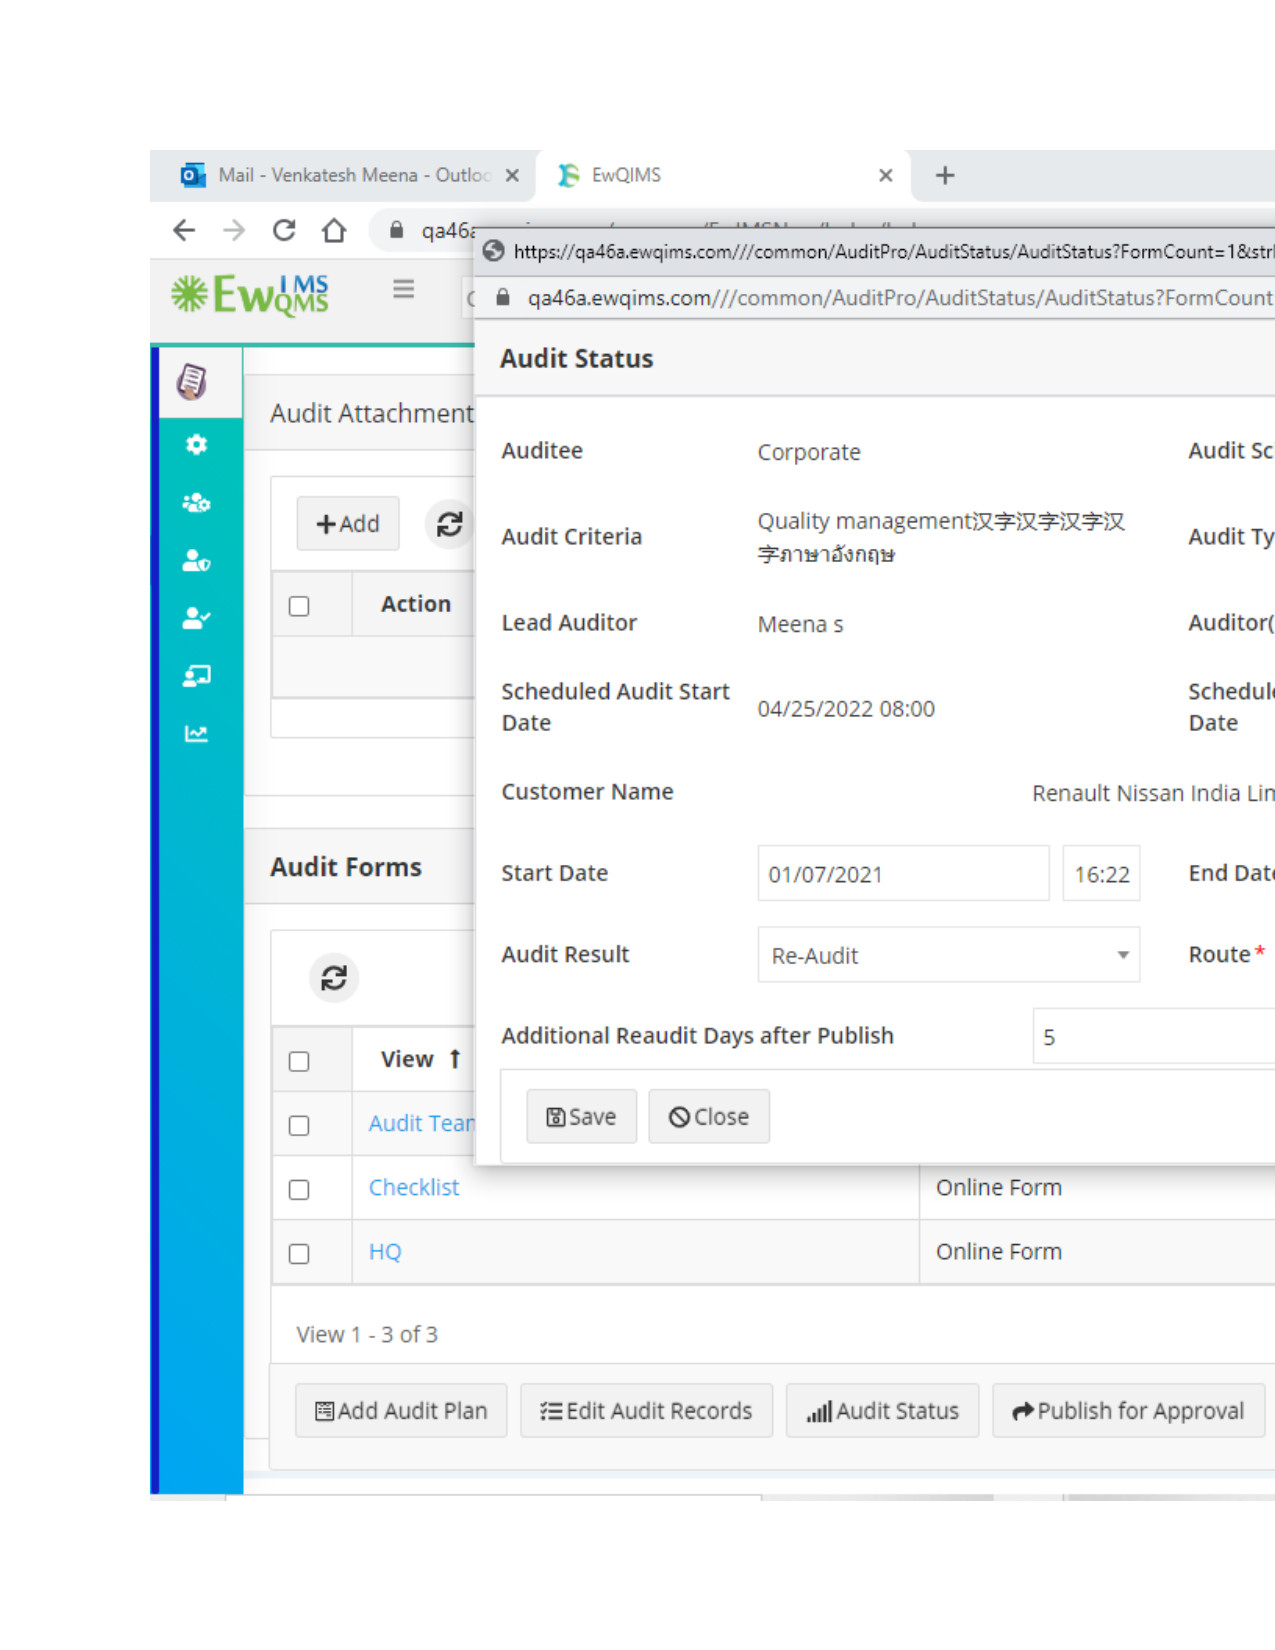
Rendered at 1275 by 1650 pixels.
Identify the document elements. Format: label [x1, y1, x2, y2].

picture [150, 150, 1275, 1501]
